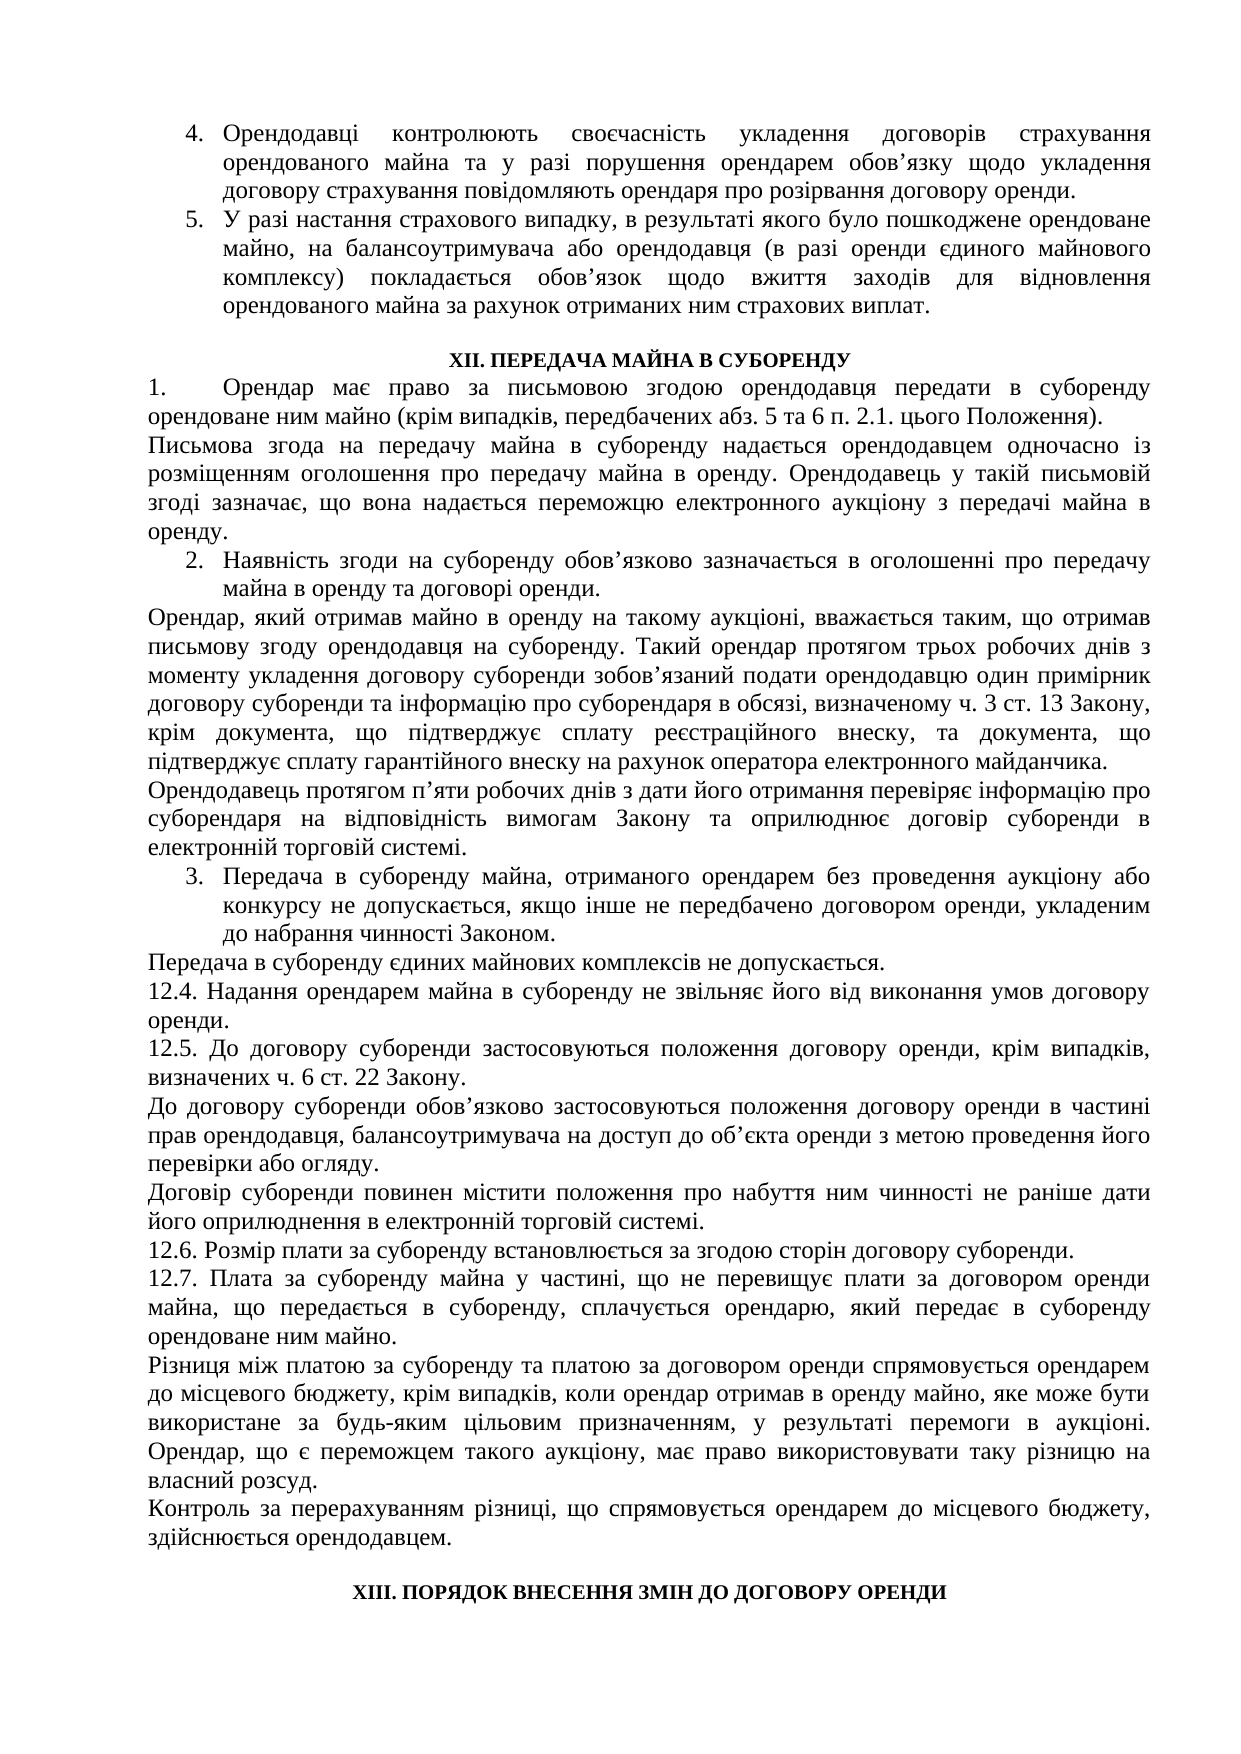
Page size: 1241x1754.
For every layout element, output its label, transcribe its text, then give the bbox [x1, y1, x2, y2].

list Передача в суборенду майна, отриманого орендарем без проведення аукціону або конкурсу не допускається, якщо інше не передбачено договором оренди, укладеним до набрання чинності Законом. [185, 861, 1152, 947]
text Орендар, який отримав майно в оренду на такому аукціоні, вважається таким, що отримав письмову згоду орендодавця на суборенду. Такий орендар протягом трьох робочих днів з моменту укладення договору суборенди зобов’язаний подати орендодавцю один примірник договору суборенди та інформацію про суборендаря в обсязі, визначеному ч. 3 ст. 13 Закону, крім документа, що підтверджує сплату реєстраційного внеску, та документа, що підтверджує сплату гарантійного внеску на рахунок оператора електронного майданчика. [148, 602, 1152, 775]
text XII. ПЕРЕДАЧА МАЙНА В СУБОРЕНДУ [148, 348, 1152, 372]
text Договір суборенди повинен містити положення про набуття ним чинності не раніше дати його оприлюднення в електронній торговій системі. [148, 1177, 1152, 1235]
text Письмова згода на передачу майна в суборенду надається орендодавцем одночасно із розміщенням оголошення про передачу майна в оренду. Орендодавець у такій письмовій згоді зазначає, що вона надається переможцю електронного аукціону з передачі майна в оренду. [148, 430, 1152, 545]
text 12.5. До договору суборенди застосовуються положення договору оренди, крім випадків, визначених ч. 6 ст. 22 Закону. [148, 1033, 1152, 1091]
text Передача в суборенду єдиних майнових комплексів не допускається. [148, 947, 1152, 976]
text 12.4. Надання орендарем майна в суборенду не звільняє його від виконання умов договору оренди. [148, 976, 1152, 1033]
text XIII. ПОРЯДОК ВНЕСЕННЯ ЗМІН ДО ДОГОВОРУ ОРЕНДИ [148, 1580, 1152, 1604]
text Різниця між платою за суборенду та платою за договором оренди спрямовується орендарем до місцевого бюджету, крім випадків, коли орендар отримав в оренду майно, яке може бути використане за будь-яким цільовим призначенням, у результаті перемоги в аукціоні. Орендар, що є переможцем такого аукціону, має право використовувати таку різницю на власний розсуд. [148, 1350, 1152, 1493]
list Орендар має право за письмовою згодою орендодавця передати в суборенду орендоване ним майно (крім випадків, передбачених абз. 5 та 6 п. 2.1. цього Положення). [148, 372, 1152, 430]
list У разі настання страхового випадку, в результаті якого було пошкоджене орендоване майно, на балансоутримувача або орендодавця (в разі оренди єдиного майнового комплексу) покладається обов’язок щодо вжиття заходів для відновлення орендованого майна за рахунок отриманих ним страхових виплат. [185, 204, 1152, 319]
text 12.7. Плата за суборенду майна у частині, що не перевищує плати за договором оренди майна, що передається в суборенду, сплачується орендарю, який передає в суборенду орендоване ним майно. [148, 1263, 1152, 1350]
text До договору суборенди обов’язково застосовуються положення договору оренди в частині прав орендодавця, балансоутримувача на доступ до об’єкта оренди з метою проведення його перевірки або огляду. [148, 1091, 1152, 1177]
text Контроль за перерахуванням різниці, що спрямовується орендарем до місцевого бюджету, здійснюється орендодавцем. [148, 1493, 1152, 1551]
list Наявність згоди на суборенду обов’язково зазначається в оголошенні про передачу майна в оренду та договорі оренди. [185, 545, 1152, 602]
list Орендодавці контролюють своєчасність укладення договорів страхування орендованого майна та у разі порушення орендарем обов’язку щодо укладення договору страхування повідомляють орендаря про розірвання договору оренди. [185, 118, 1152, 204]
text Орендодавець протягом п’яти робочих днів з дати його отримання перевіряє інформацію про суборендаря на відповідність вимогам Закону та оприлюднює договір суборенди в електронній торговій системі. [148, 775, 1152, 861]
text 12.6. Розмір плати за суборенду встановлюється за згодою сторін договору суборенди. [148, 1235, 1152, 1263]
